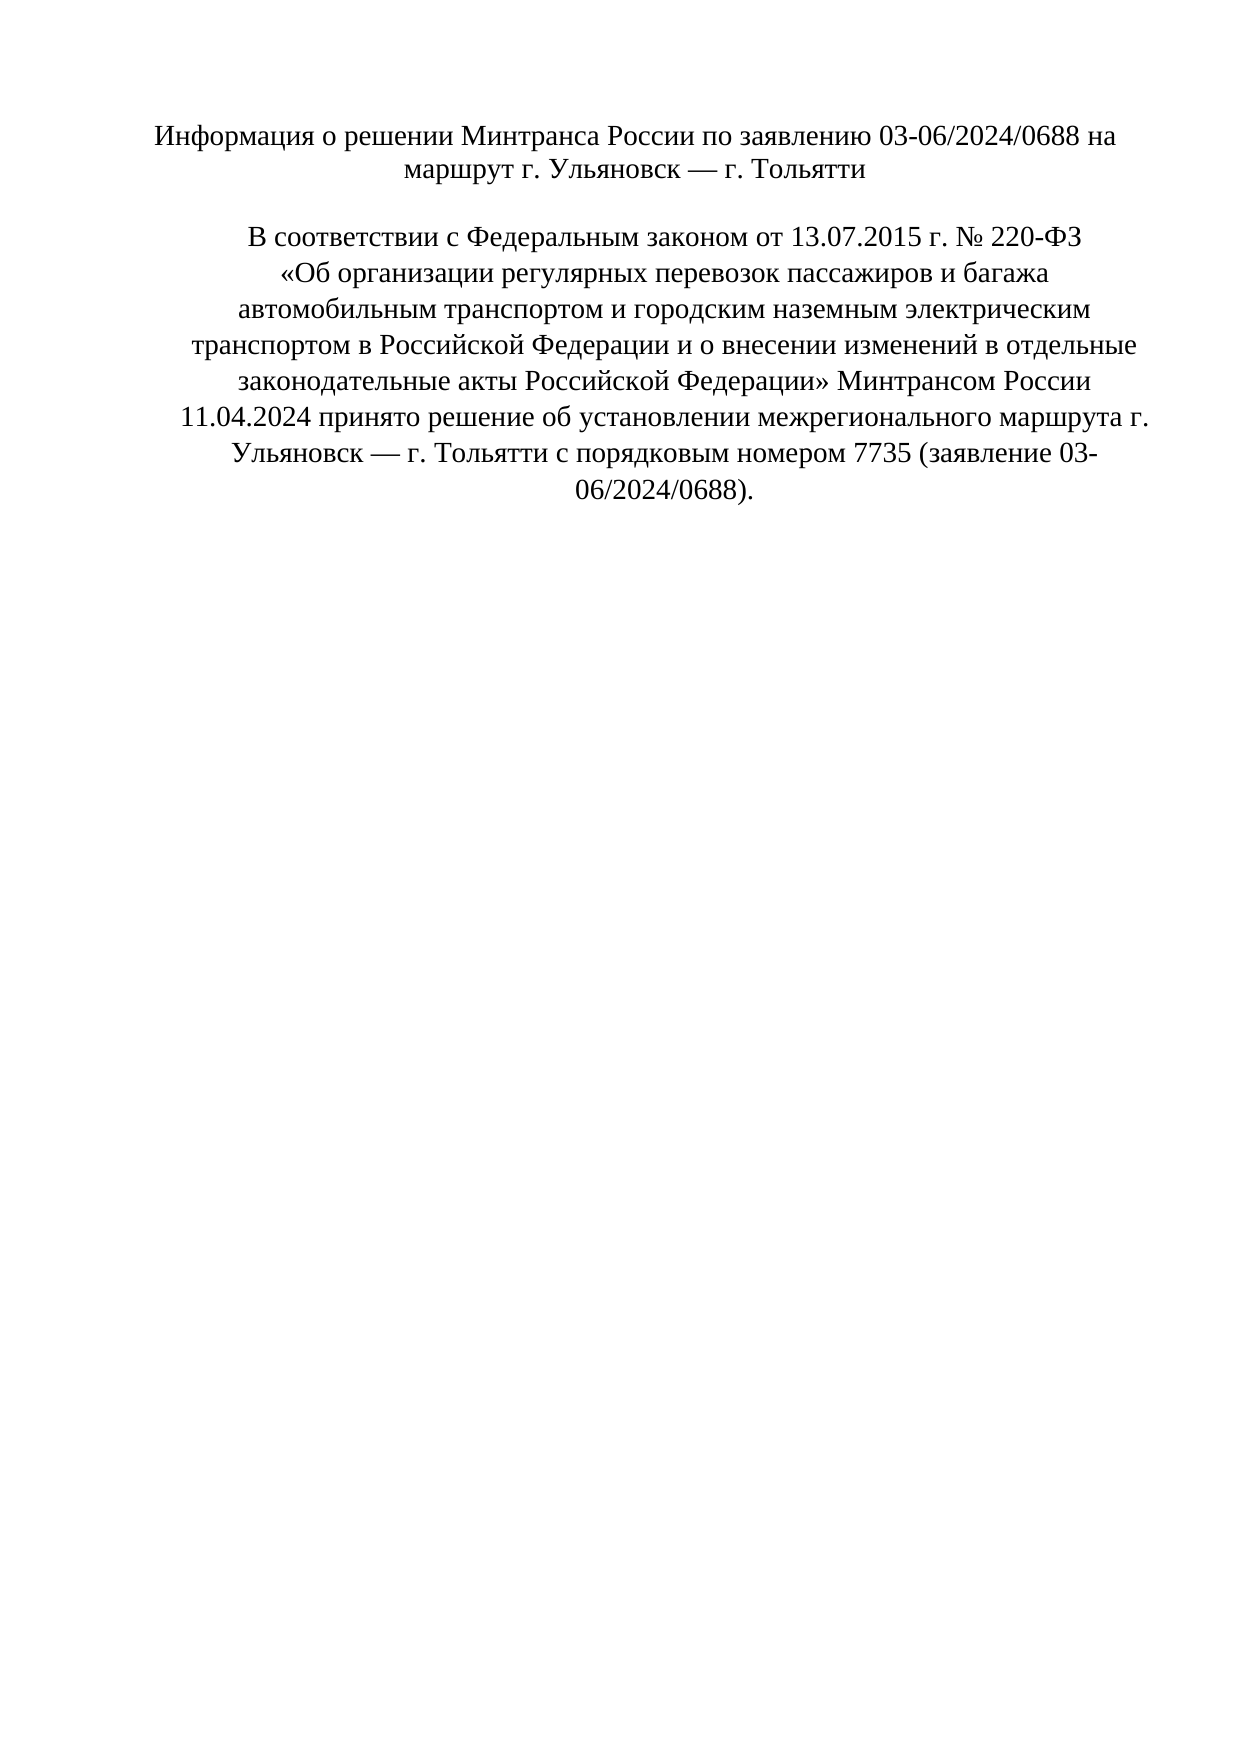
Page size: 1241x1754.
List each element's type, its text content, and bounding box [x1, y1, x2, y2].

text Информация о решении Минтранса России по заявлению 03-06/2024/0688 на маршрут г. Ульяновск — г. Тольятти [118, 118, 1152, 185]
text В соответствии с Федеральным законом от 13.07.2015 г. № 220-ФЗ «Об организации регулярных перевозок пассажиров и багажа автомобильным транспортом и городским наземным электрическим транспортом в Российской Федерации и о внесении изменений в отдельные законодательные акты Российской Федерации» Минтрансом России 11.04.2024 принято решение об установлении межрегионального маршрута г. Ульяновск — г. Тольятти с порядковым номером 7735 (заявление 03-06/2024/0688). [177, 219, 1152, 505]
